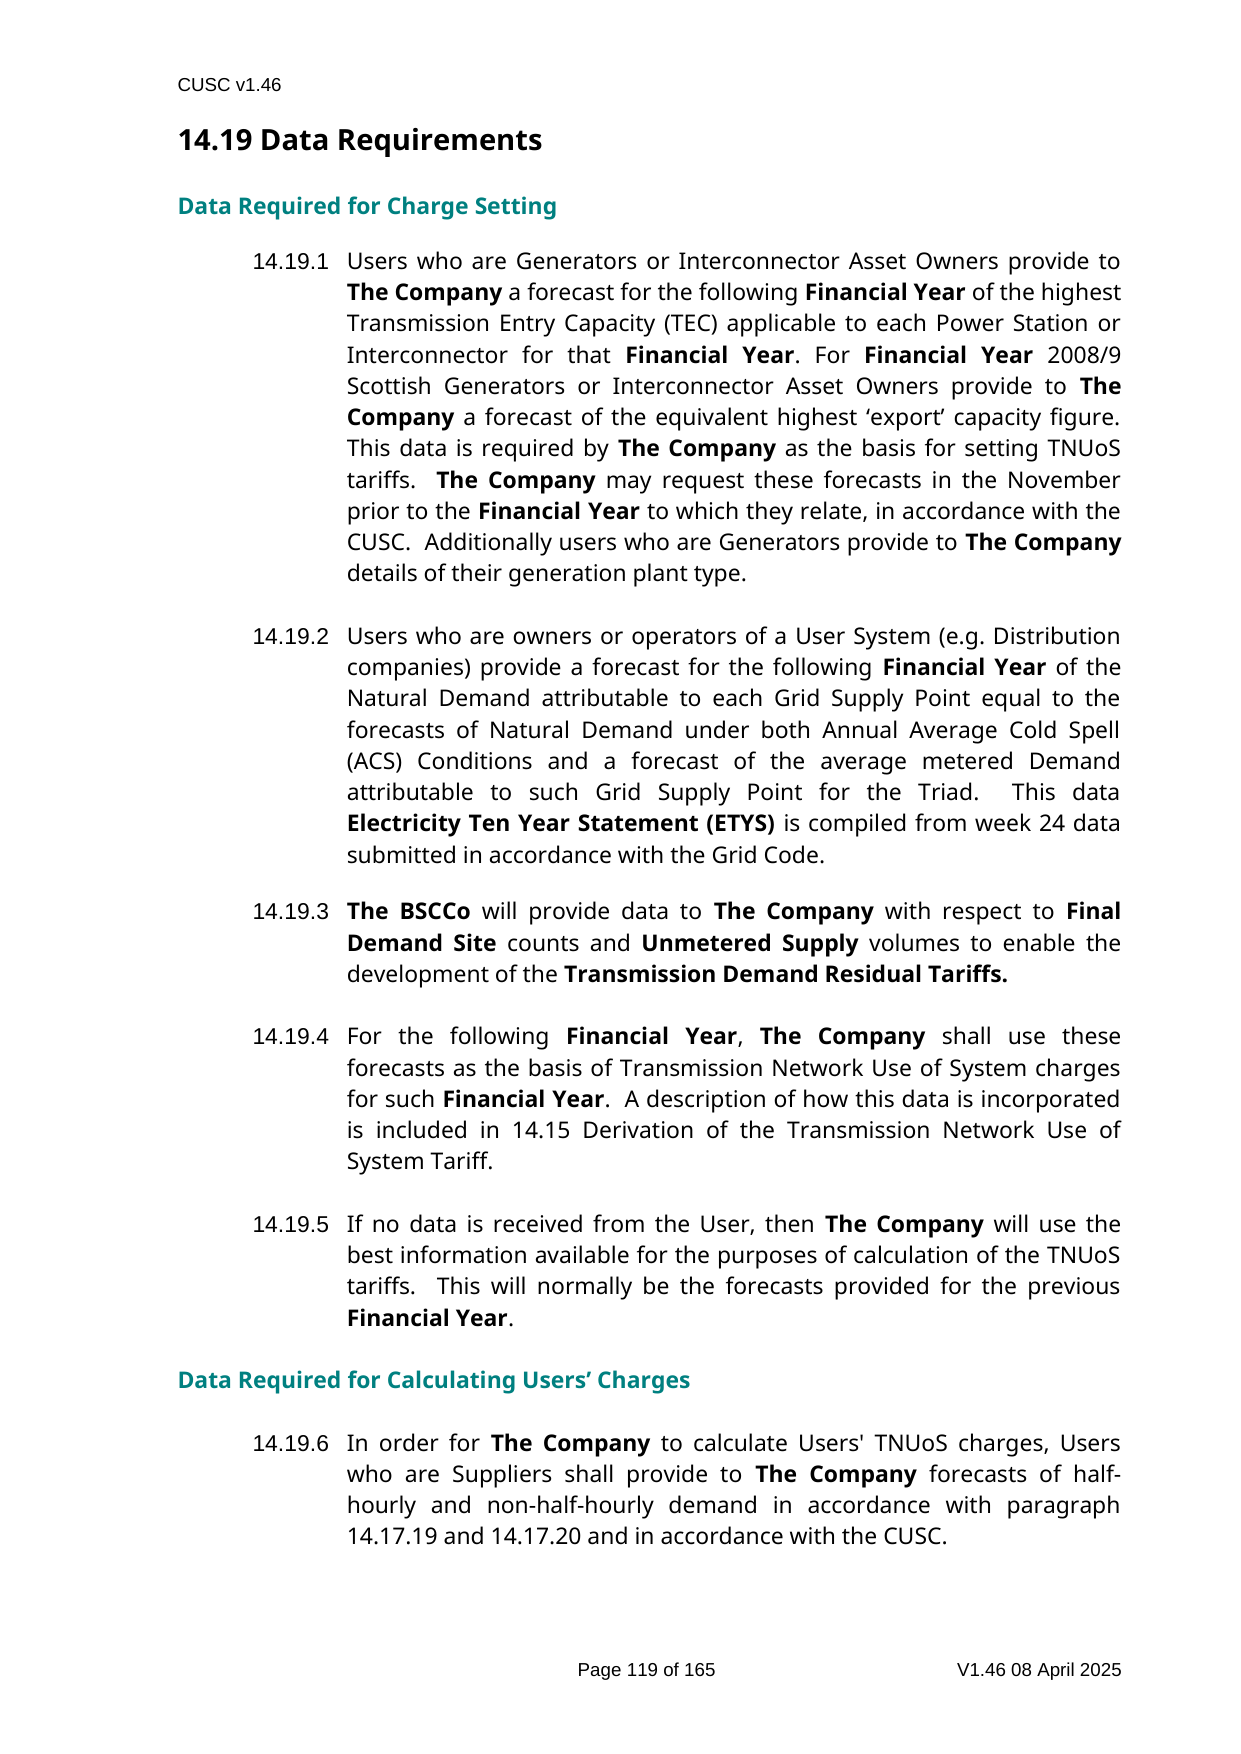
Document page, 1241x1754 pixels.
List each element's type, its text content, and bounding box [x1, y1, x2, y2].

list For the following Financial Year, The Company shall use these forecasts as the basis of Transmission Network Use of System charges for such Financial Year. A description of how this data is incorporated is included in 14.15 Derivation of the Transmission Network Use of System Tariff. [252, 1020, 1121, 1177]
subtitle Data Required for Calculating Users’ Charges [177, 1364, 1121, 1395]
subtitle 14.19 Data Requirements [177, 119, 1121, 158]
list Users who are owners or operators of a User System (e.g. Distribution companies) provide a forecast for the following Financial Year of the Natural Demand attributable to each Grid Supply Point equal to the forecasts of Natural Demand under both Annual Average Cold Spell (ACS) Conditions and a forecast of the average metered Demand attributable to such Grid Supply Point for the Triad. This data Electricity Ten Year Statement (ETYS) is compiled from week 24 data submitted in accordance with the Grid Code. [252, 620, 1121, 870]
list Users who are Generators or Interconnector Asset Owners provide to The Company a forecast for the following Financial Year of the highest Transmission Entry Capacity (TEC) applicable to each Power Station or Interconnector for that Financial Year. For Financial Year 2008/9 Scottish Generators or Interconnector Asset Owners provide to The Company a forecast of the equivalent highest ‘export’ capacity figure. This data is required by The Company as the basis for setting TNUoS tariffs. The Company may request these forecasts in the November prior to the Financial Year to which they relate, in accordance with the CUSC. Additionally users who are Generators provide to The Company details of their generation plant type. [252, 245, 1121, 589]
list The BSCCo will provide data to The Company with respect to Final Demand Site counts and Unmetered Supply volumes to enable the development of the Transmission Demand Residual Tariffs. [252, 895, 1121, 989]
list If no data is received from the User, then The Company will use the best information available for the purposes of calculation of the TNUoS tariffs. This will normally be the forecasts provided for the previous Financial Year. [252, 1208, 1121, 1333]
list In order for The Company to calculate Users' TNUoS charges, Users who are Suppliers shall provide to The Company forecasts of half-hourly and non-half-hourly demand in accordance with paragraph 14.17.19 and 14.17.20 and in accordance with the CUSC. [252, 1427, 1121, 1552]
subtitle Data Required for Charge Setting [177, 190, 1121, 221]
